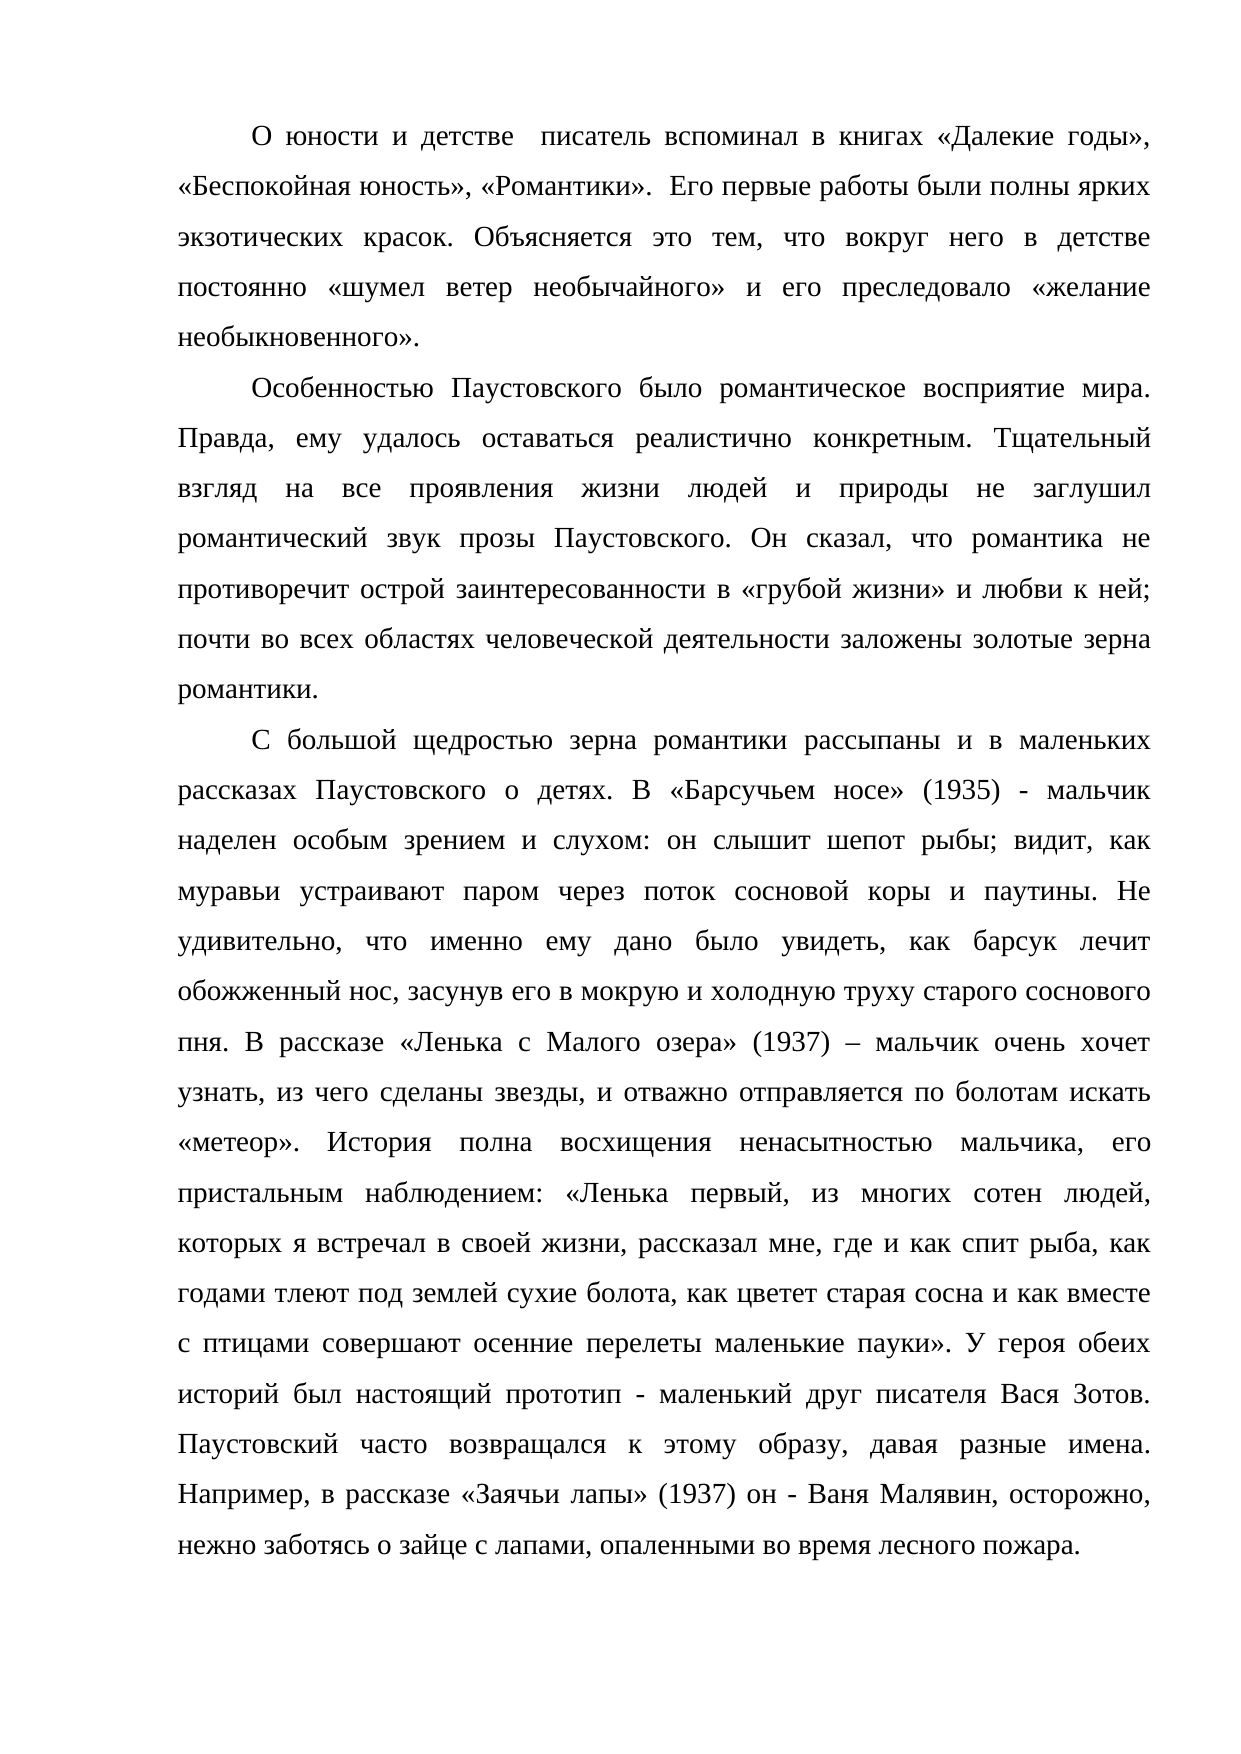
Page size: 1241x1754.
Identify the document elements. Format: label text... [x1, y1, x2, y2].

text О юности и детстве писатель вспоминал в книгах «Далекие годы», «Беспокойная юность», «Романтики». Его первые работы были полны ярких экзотических красок. Объясняется это тем, что вокруг него в детстве постоянно «шумел ветер необычайного» и его преследовало «желание необыкновенного». [177, 118, 1152, 353]
text Особенностью Паустовского было романтическое восприятие мира. Правда, ему удалось оставаться реалистично конкретным. Тщательный взгляд на все проявления жизни людей и природы не заглушил романтический звук прозы Паустовского. Он сказал, что романтика не противоречит острой заинтересованности в «грубой жизни» и любви к ней; почти во всех областях человеческой деятельности заложены золотые зерна романтики. [177, 370, 1152, 705]
text С большой щедростью зерна романтики рассыпаны и в маленьких рассказах Паустовского о детях. В «Барсучьем носе» (1935) - мальчик наделен особым зрением и слухом: он слышит шепот рыбы; видит, как муравьи устраивают паром через поток сосновой коры и паутины. Не удивительно, что именно ему дано было увидеть, как барсук лечит обожженный нос, засунув его в мокрую и холодную труху старого соснового пня. В рассказе «Ленька с Малого озера» (1937) – мальчик очень хочет узнать, из чего сделаны звезды, и отважно отправляется по болотам искать «метеор». История полна восхищения ненасытностью мальчика, его пристальным наблюдением: «Ленька первый, из многих сотен людей, которых я встречал в своей жизни, рассказал мне, где и как спит рыба, как годами тлеют под землей сухие болота, как цветет старая сосна и как вместе с птицами совершают осенние перелеты маленькие пауки». У героя обеих историй был настоящий прототип - маленький друг писателя Вася Зотов. Паустовский часто возвращался к этому образу, давая разные имена. Например, в рассказе «Заячьи лапы» (1937) он - Ваня Малявин, осторожно, нежно заботясь о зайце с лапами, опаленными во время лесного пожара. [177, 722, 1152, 1560]
